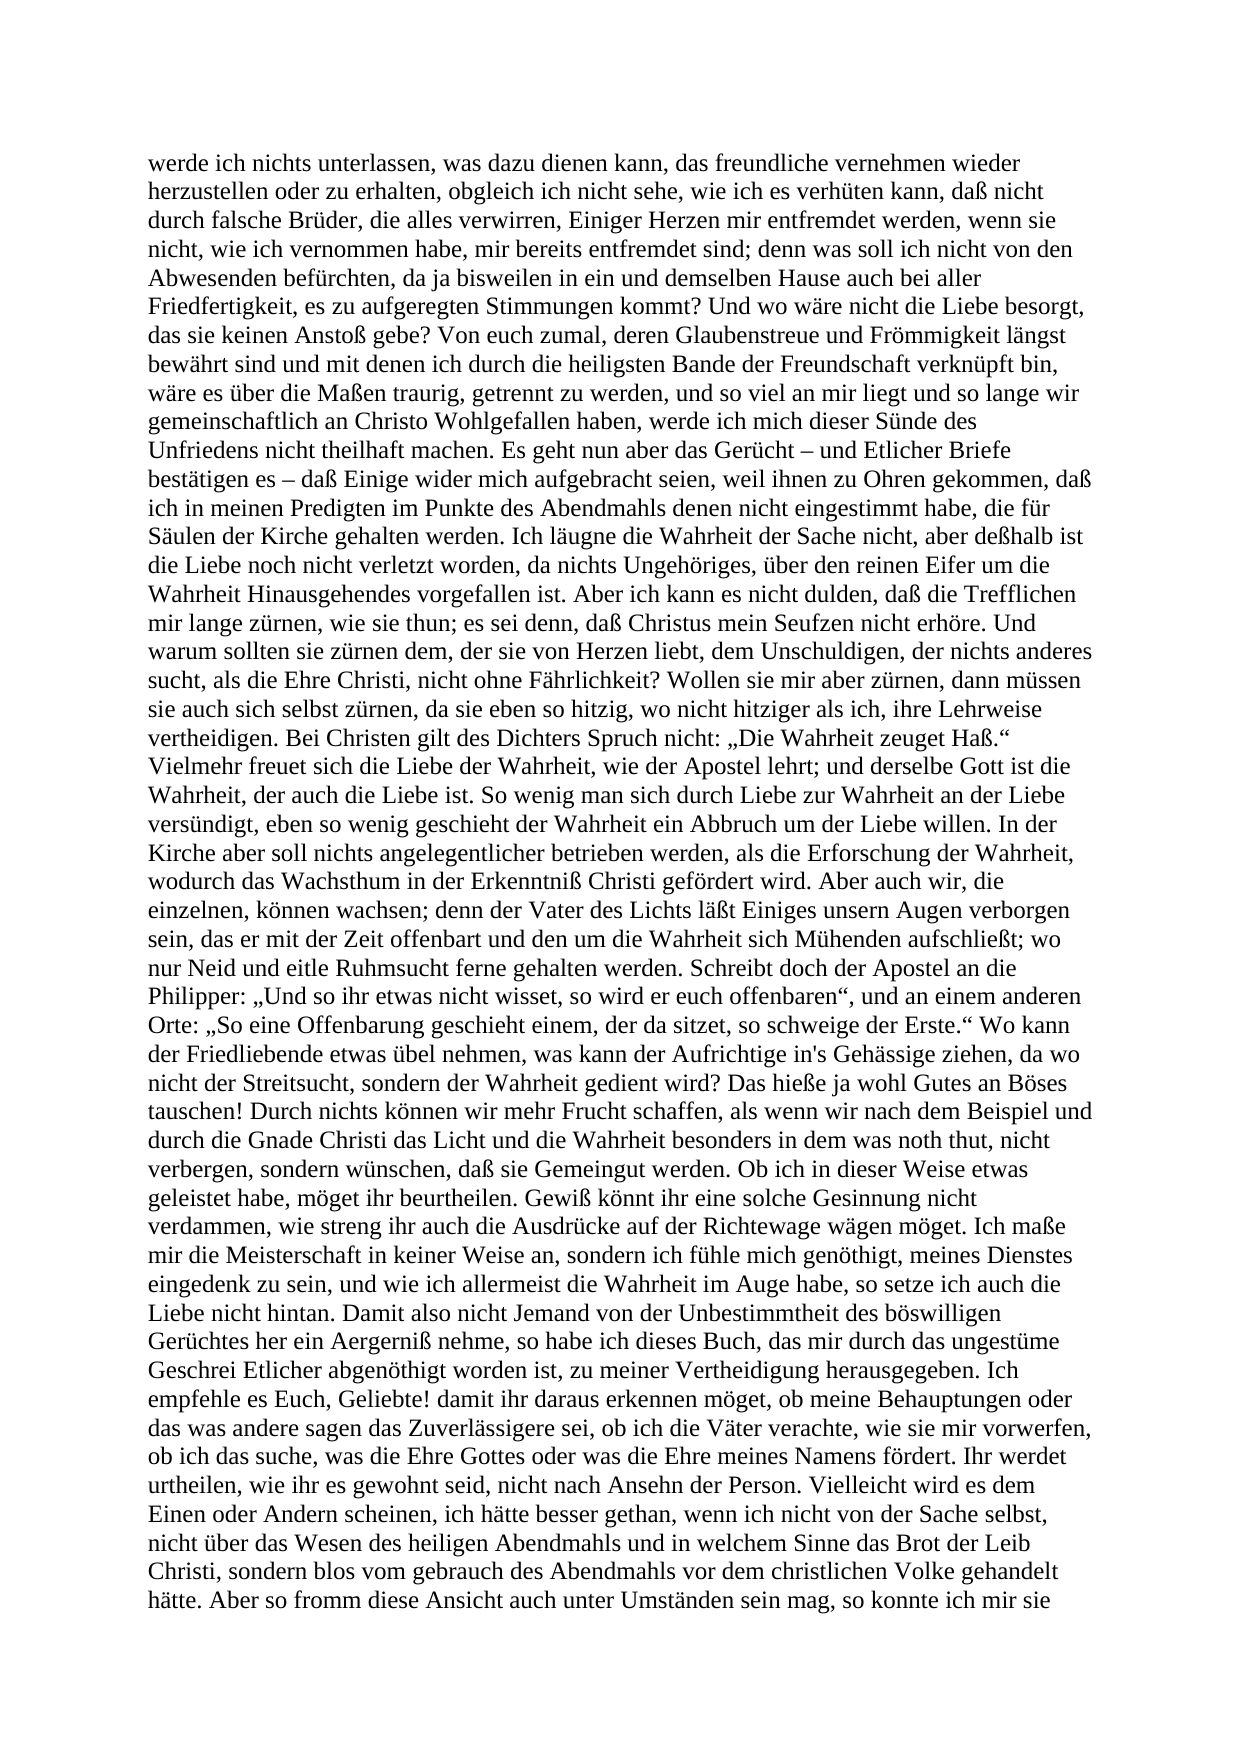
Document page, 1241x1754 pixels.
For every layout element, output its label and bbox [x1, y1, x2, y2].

text [148, 148, 1093, 1614]
